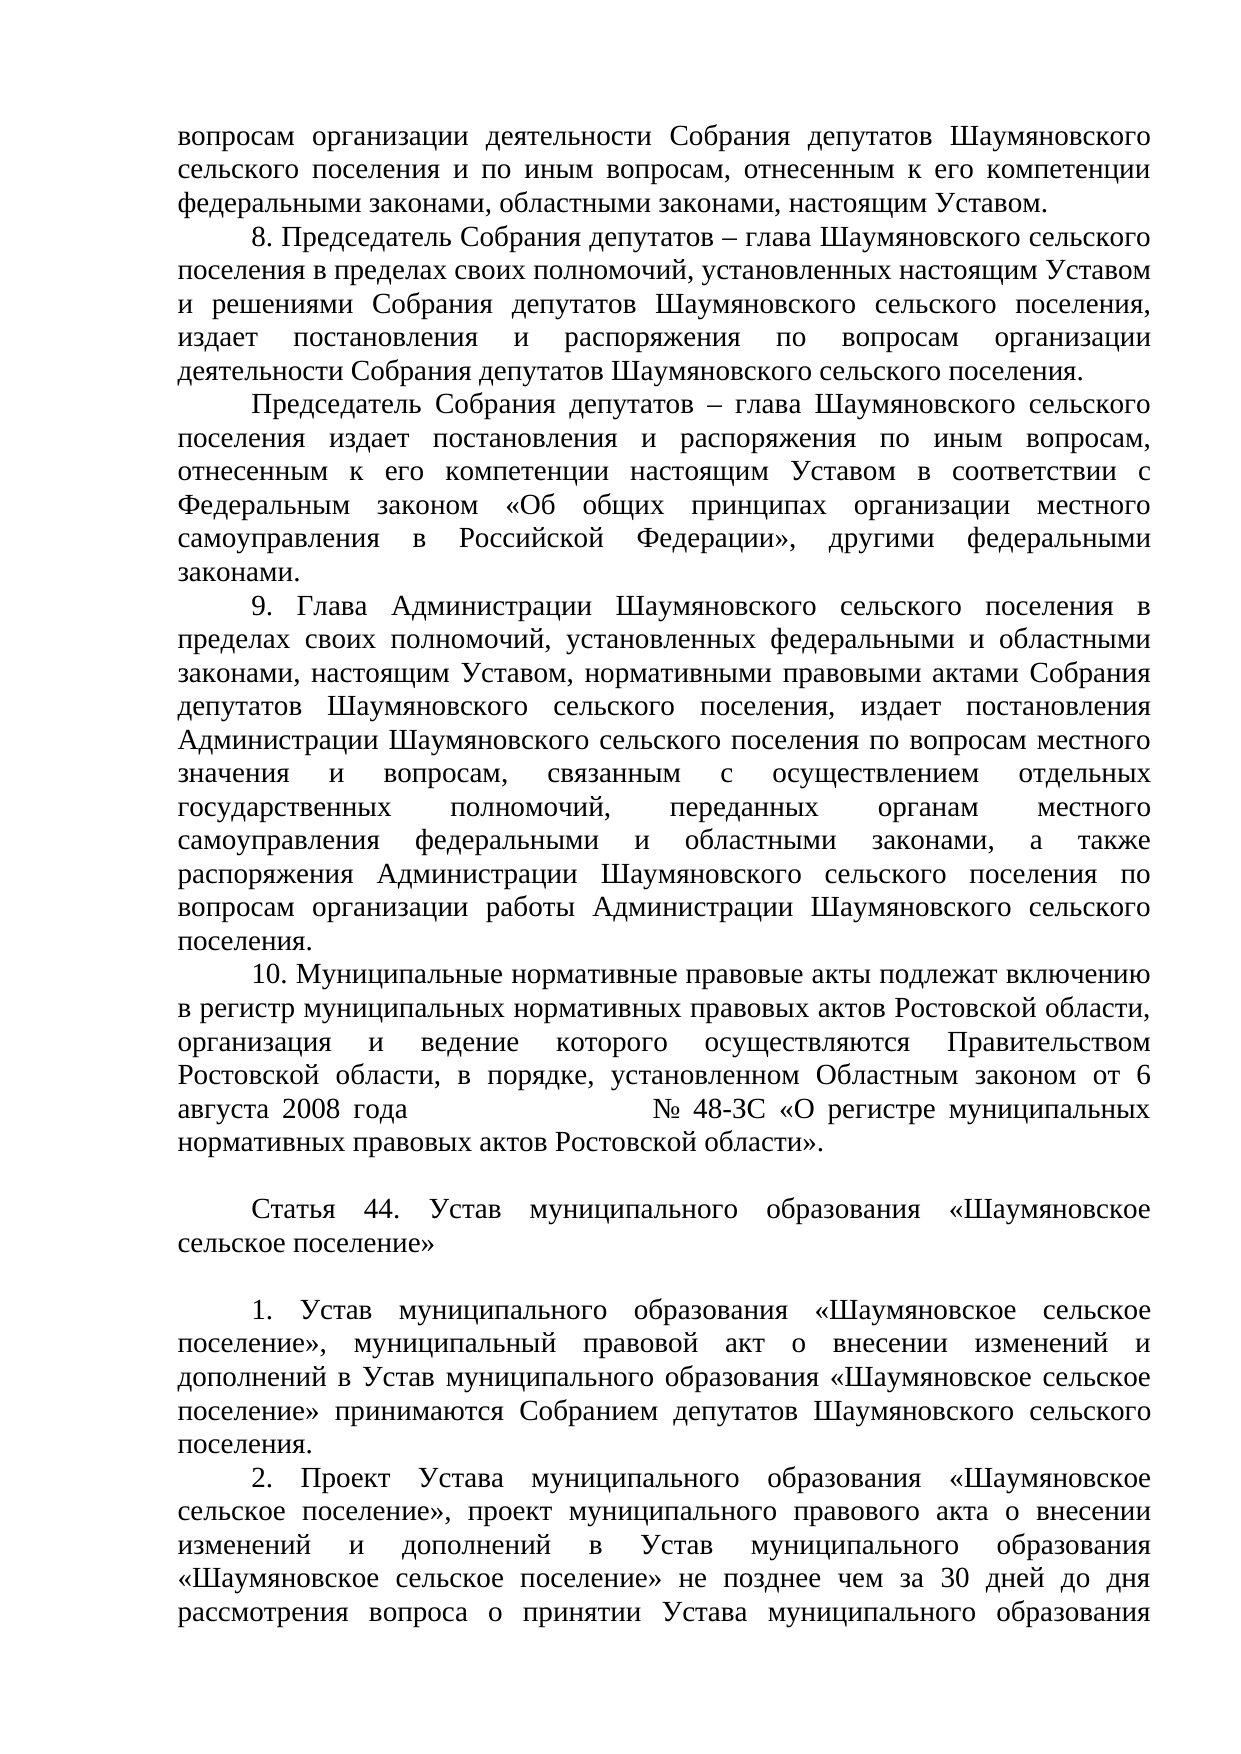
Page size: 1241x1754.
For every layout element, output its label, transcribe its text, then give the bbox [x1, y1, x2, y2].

text 10. Муниципальные нормативные правовые акты подлежат включению в регистр муниципальных нормативных правовых актов Ростовской области, организация и ведение которого осуществляются Правительством Ростовской области, в порядке, установленном Областным законом от 6 августа 2008 года № 48-ЗС «О регистре муниципальных нормативных правовых актов Ростовской области». [177, 957, 1152, 1158]
text Председатель Собрания депутатов – глава Шаумяновского сельского поселения издает постановления и распоряжения по иным вопросам, отнесенным к его компетенции настоящим Уставом в соответствии с Федеральным законом «Об общих принципах организации местного самоуправления в Российской Федерации», другими федеральными законами. [177, 386, 1152, 588]
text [177, 118, 1152, 219]
text 9. Глава Администрации Шаумяновского сельского поселения в пределах своих полномочий, установленных федеральными и областными законами, настоящим Уставом, нормативными правовыми актами Собрания депутатов Шаумяновского сельского поселения, издает постановления Администрации Шаумяновского сельского поселения по вопросам местного значения и вопросам, связанным с осуществлением отдельных государственных полномочий, переданных органам местного самоуправления федеральными и областными законами, а также распоряжения Администрации Шаумяновского сельского поселения по вопросам организации работы Администрации Шаумяновского сельского поселения. [177, 588, 1152, 957]
text Статья 44. Устав муниципального образования «Шаумяновское сельское поселение» [177, 1191, 1152, 1258]
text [177, 1460, 1152, 1627]
text 8. Председатель Собрания депутатов – глава Шаумяновского сельского поселения в пределах своих полномочий, установленных настоящим Уставом и решениями Собрания депутатов Шаумяновского сельского поселения, издает постановления и распоряжения по вопросам организации деятельности Собрания депутатов Шаумяновского сельского поселения. [177, 219, 1152, 386]
text 1. Устав муниципального образования «Шаумяновское сельское поселение», муниципальный правовой акт о внесении изменений и дополнений в Устав муниципального образования «Шаумяновское сельское поселение» принимаются Собранием депутатов Шаумяновского сельского поселения. [177, 1292, 1152, 1460]
